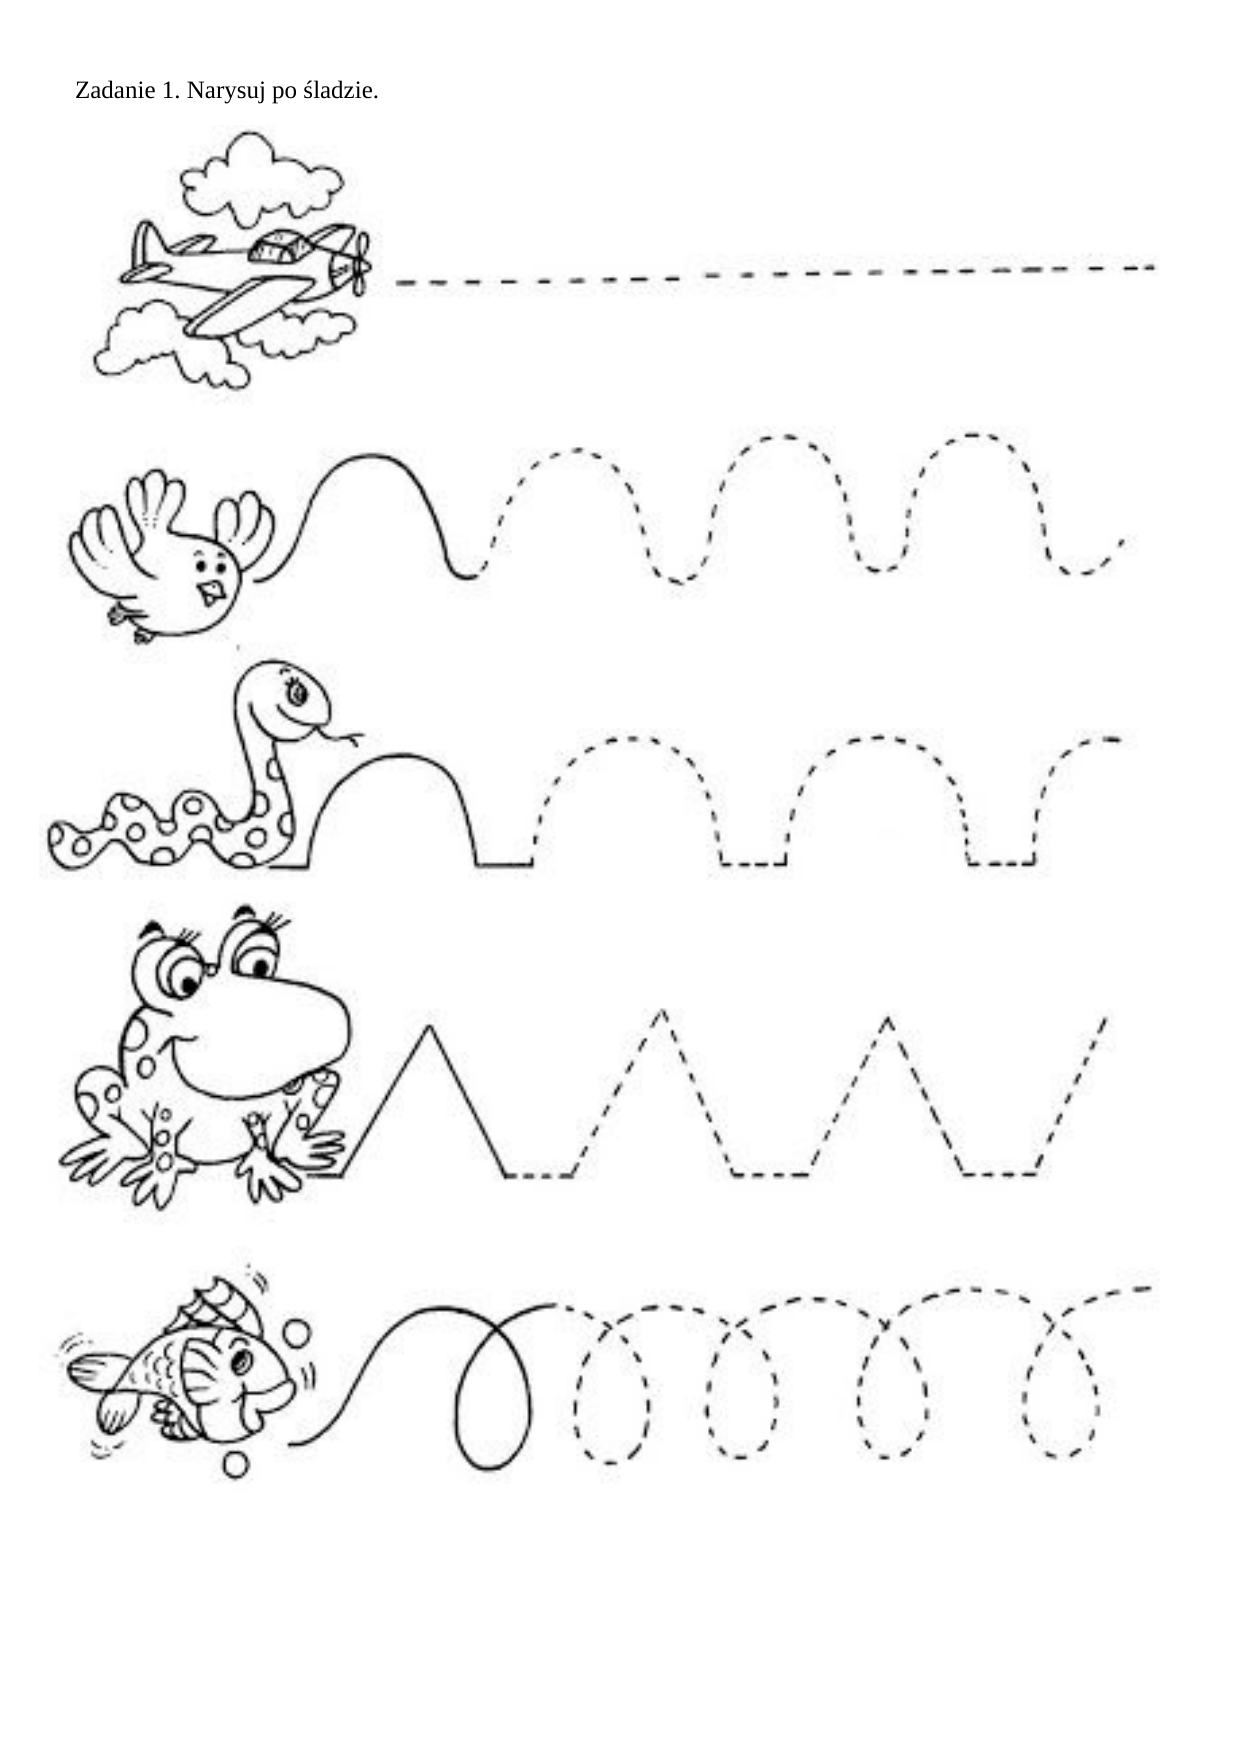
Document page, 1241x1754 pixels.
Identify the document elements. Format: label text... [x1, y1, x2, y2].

picture [38, 125, 1171, 1506]
text Zadanie 1. Narysuj po śladzie. [75, 75, 1165, 104]
